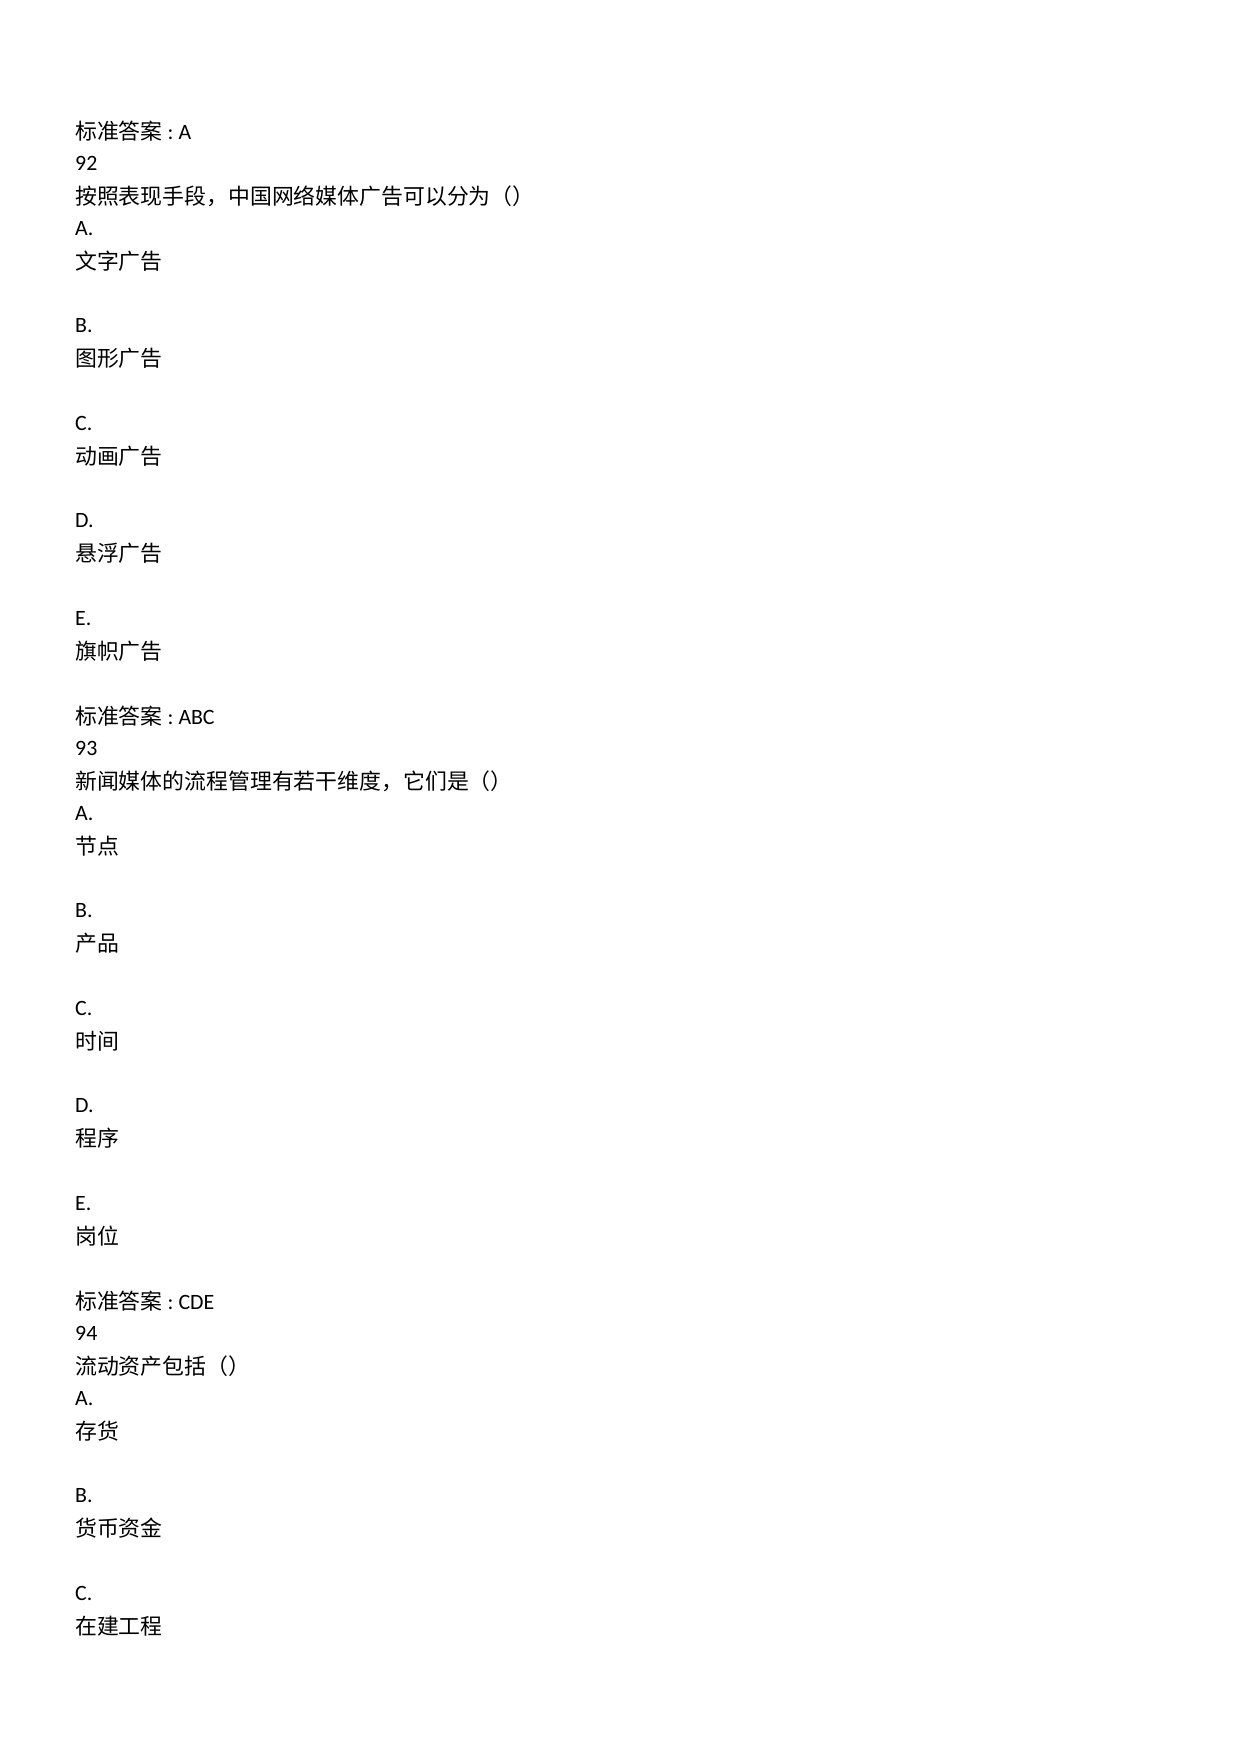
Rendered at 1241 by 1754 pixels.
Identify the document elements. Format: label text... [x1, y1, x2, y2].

text B. [75, 893, 1165, 926]
text D. [75, 503, 1165, 536]
text 新闻媒体的流程管理有若干维度，它们是（） [75, 763, 1165, 796]
text E. [75, 1186, 1165, 1218]
text 在建工程 [75, 1608, 1165, 1641]
text 标准答案 : A [75, 113, 1165, 146]
text A. [75, 211, 1165, 243]
text 时间 [75, 1023, 1165, 1056]
text C. [75, 991, 1165, 1023]
text C. [75, 406, 1165, 438]
text E. [75, 601, 1165, 633]
text B. [75, 308, 1165, 341]
text 动画广告 [75, 438, 1165, 471]
text 标准答案 : CDE [75, 1283, 1165, 1316]
text 程序 [75, 1121, 1165, 1153]
text 存货 [75, 1413, 1165, 1446]
text A. [75, 796, 1165, 828]
text 93 [75, 731, 1165, 763]
text 按照表现手段，中国网络媒体广告可以分为（） [75, 178, 1165, 211]
text 节点 [75, 828, 1165, 861]
text B. [75, 1478, 1165, 1511]
text A. [75, 1381, 1165, 1413]
text 流动资产包括（） [75, 1348, 1165, 1381]
text 标准答案 : ABC [75, 698, 1165, 731]
text C. [75, 1576, 1165, 1608]
text 文字广告 [75, 243, 1165, 276]
text 92 [75, 146, 1165, 178]
text 旗帜广告 [75, 633, 1165, 666]
text 悬浮广告 [75, 536, 1165, 568]
text 图形广告 [75, 341, 1165, 373]
text 岗位 [75, 1218, 1165, 1251]
text 94 [75, 1316, 1165, 1348]
text 货币资金 [75, 1511, 1165, 1543]
text 产品 [75, 926, 1165, 958]
text D. [75, 1088, 1165, 1121]
